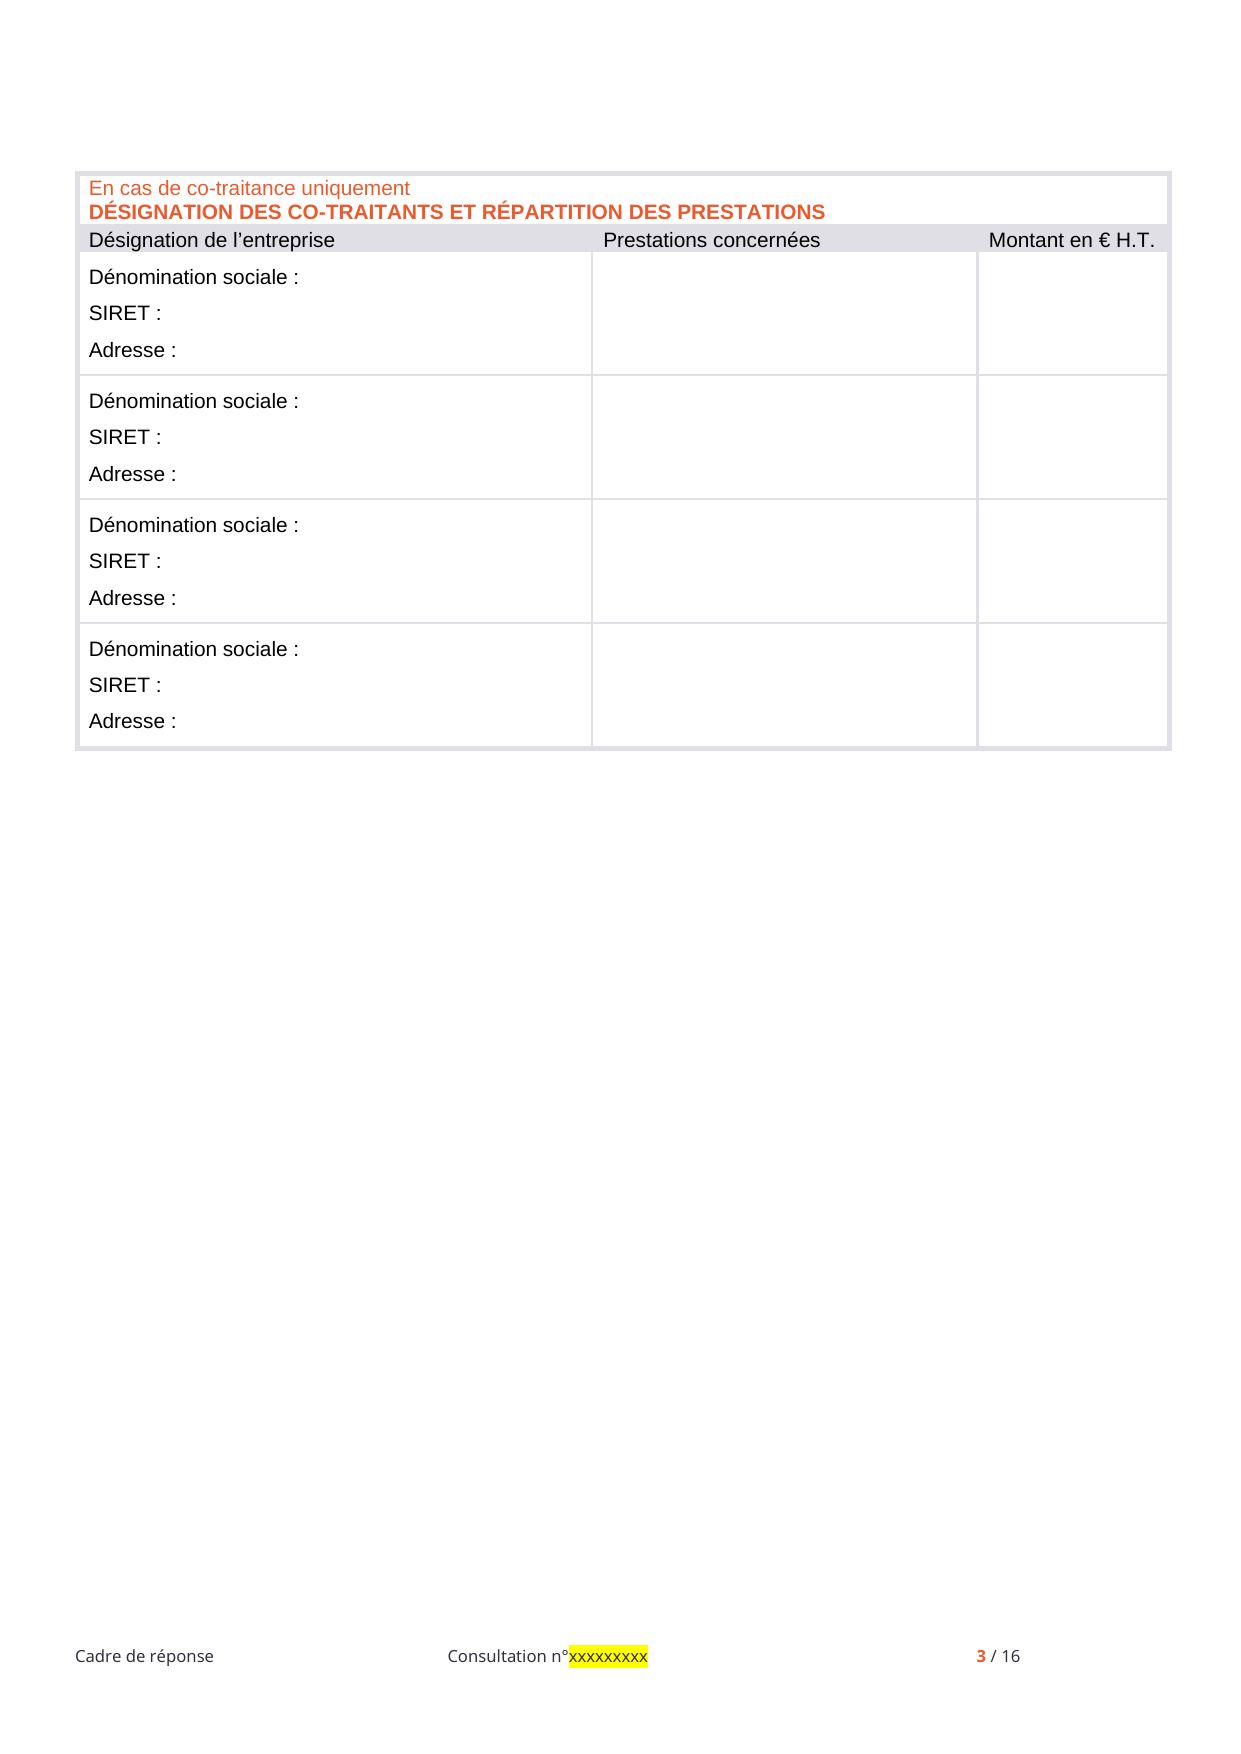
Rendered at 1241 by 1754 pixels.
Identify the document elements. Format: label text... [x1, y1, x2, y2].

table_cell [593, 252, 976, 374]
table_cell [593, 376, 976, 498]
table_cell Prestations concernées [593, 228, 976, 252]
table_header En cas de co-traitance uniquement DÉSIGNATION DES CO-TRAITANTS ET RÉPARTITION DES PRESTATIONS [80, 176, 1167, 223]
table_cell [593, 500, 976, 622]
table_cell Dénomination sociale : SIRET : Adresse : [80, 624, 591, 746]
table_cell Dénomination sociale : SIRET : Adresse : [80, 500, 591, 622]
table_cell [979, 500, 1167, 622]
table_cell Dénomination sociale : SIRET : Adresse : [80, 376, 591, 498]
table_cell [979, 624, 1167, 746]
table_cell [979, 376, 1167, 498]
table_cell Montant en € H.T. [979, 228, 1167, 252]
table_cell [593, 624, 976, 746]
table_cell [979, 252, 1167, 374]
table_cell Dénomination sociale : SIRET : Adresse : [80, 252, 591, 374]
table_cell Désignation de l’entreprise [80, 228, 591, 252]
